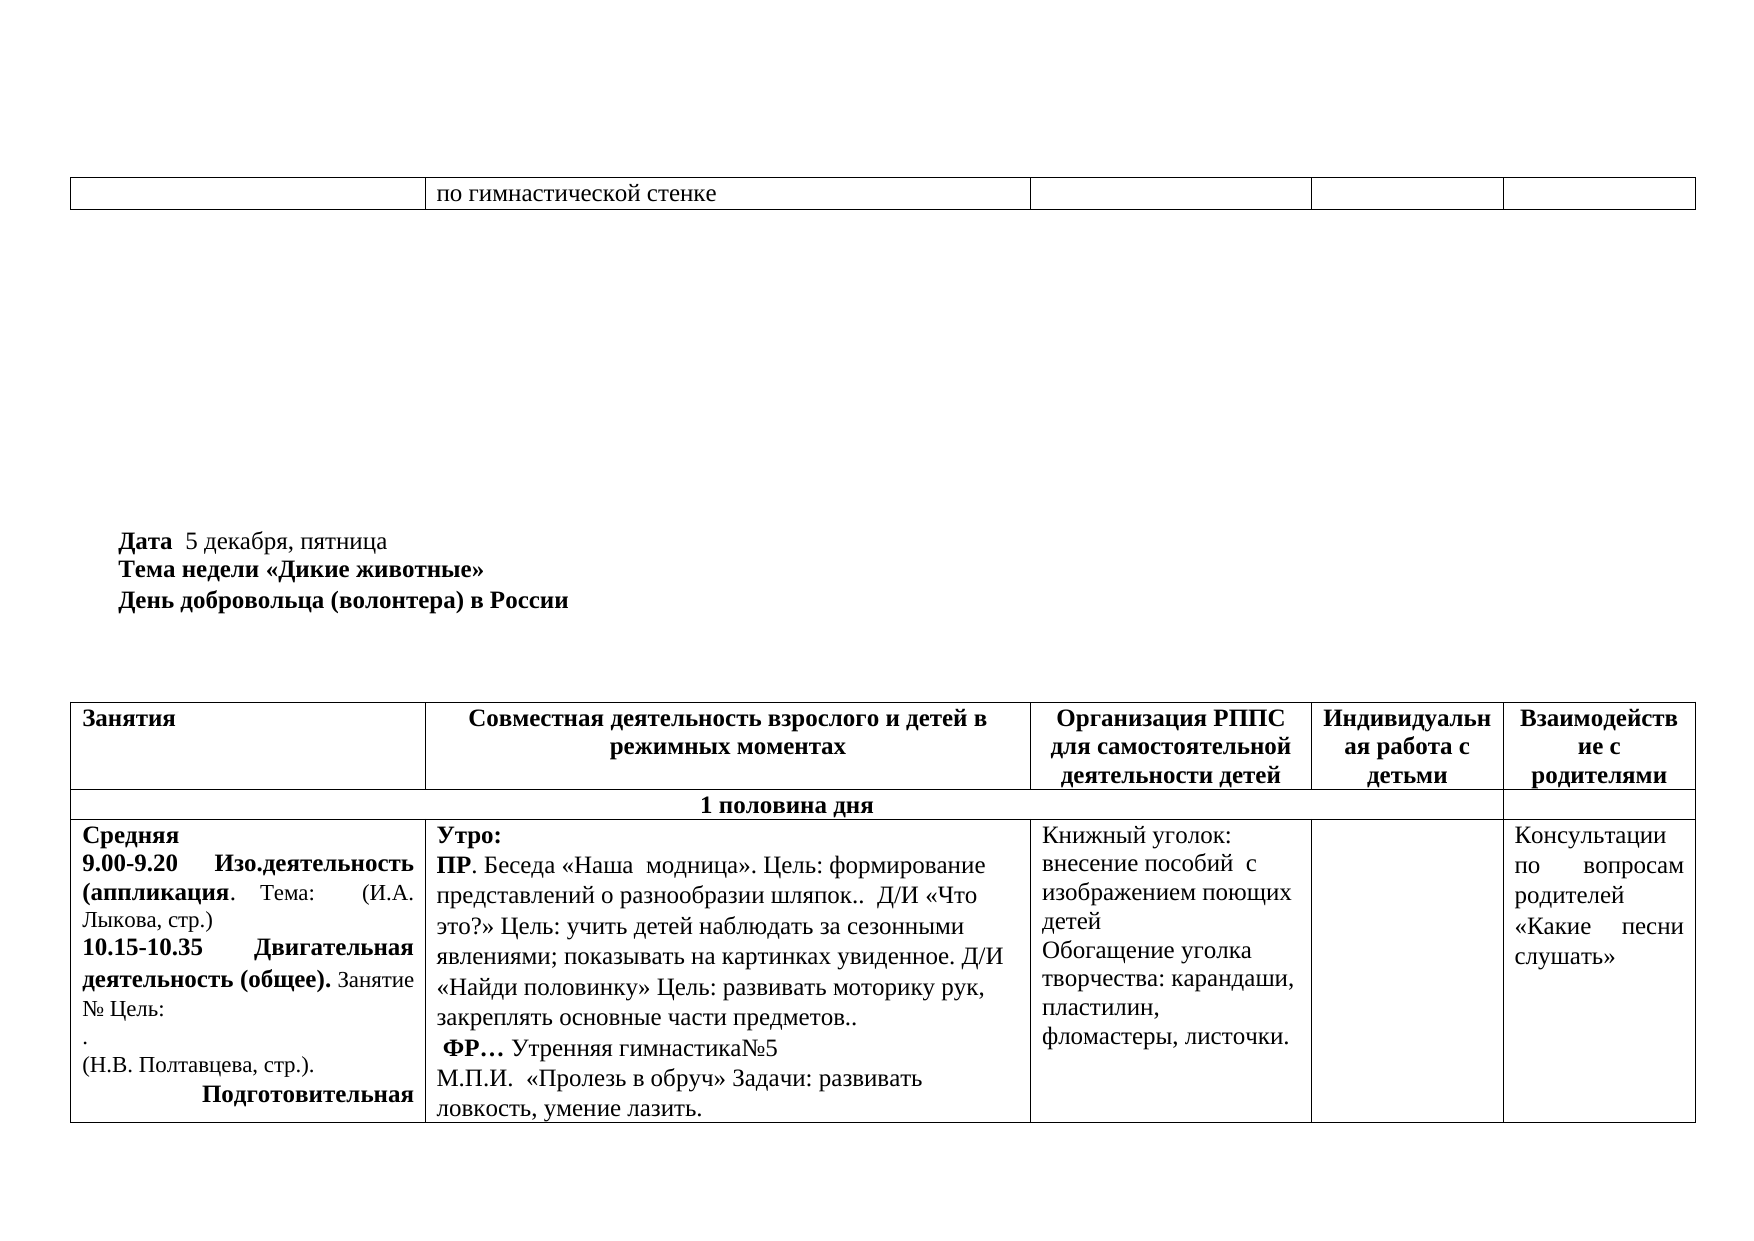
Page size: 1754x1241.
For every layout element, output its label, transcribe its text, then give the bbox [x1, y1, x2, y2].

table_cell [71, 820, 425, 1122]
table_header Организация РППС для самостоятельной деятельности детей [1031, 703, 1311, 789]
table_header Совместная деятельность взрослого и детей в режимных моментах [426, 703, 1030, 789]
table_cell [1504, 178, 1695, 208]
table_cell [1312, 820, 1503, 1122]
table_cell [426, 178, 1030, 208]
text Дата 5 декабря, пятница [118, 526, 1636, 554]
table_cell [1031, 820, 1311, 1122]
table_header Взаимодействие с родителями [1504, 703, 1695, 789]
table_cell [426, 820, 1030, 1122]
table_header Индивидуальная работа с детьми [1312, 703, 1503, 789]
table_header Занятия [71, 703, 425, 789]
table_cell 1 половина дня [71, 790, 1503, 819]
text Тема недели «Дикие животные» [118, 554, 1635, 583]
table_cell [1504, 820, 1695, 1122]
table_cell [1031, 178, 1311, 208]
table_cell [1312, 178, 1503, 208]
text День добровольца (волонтера) в России [118, 585, 1635, 614]
table_cell [1504, 790, 1695, 819]
